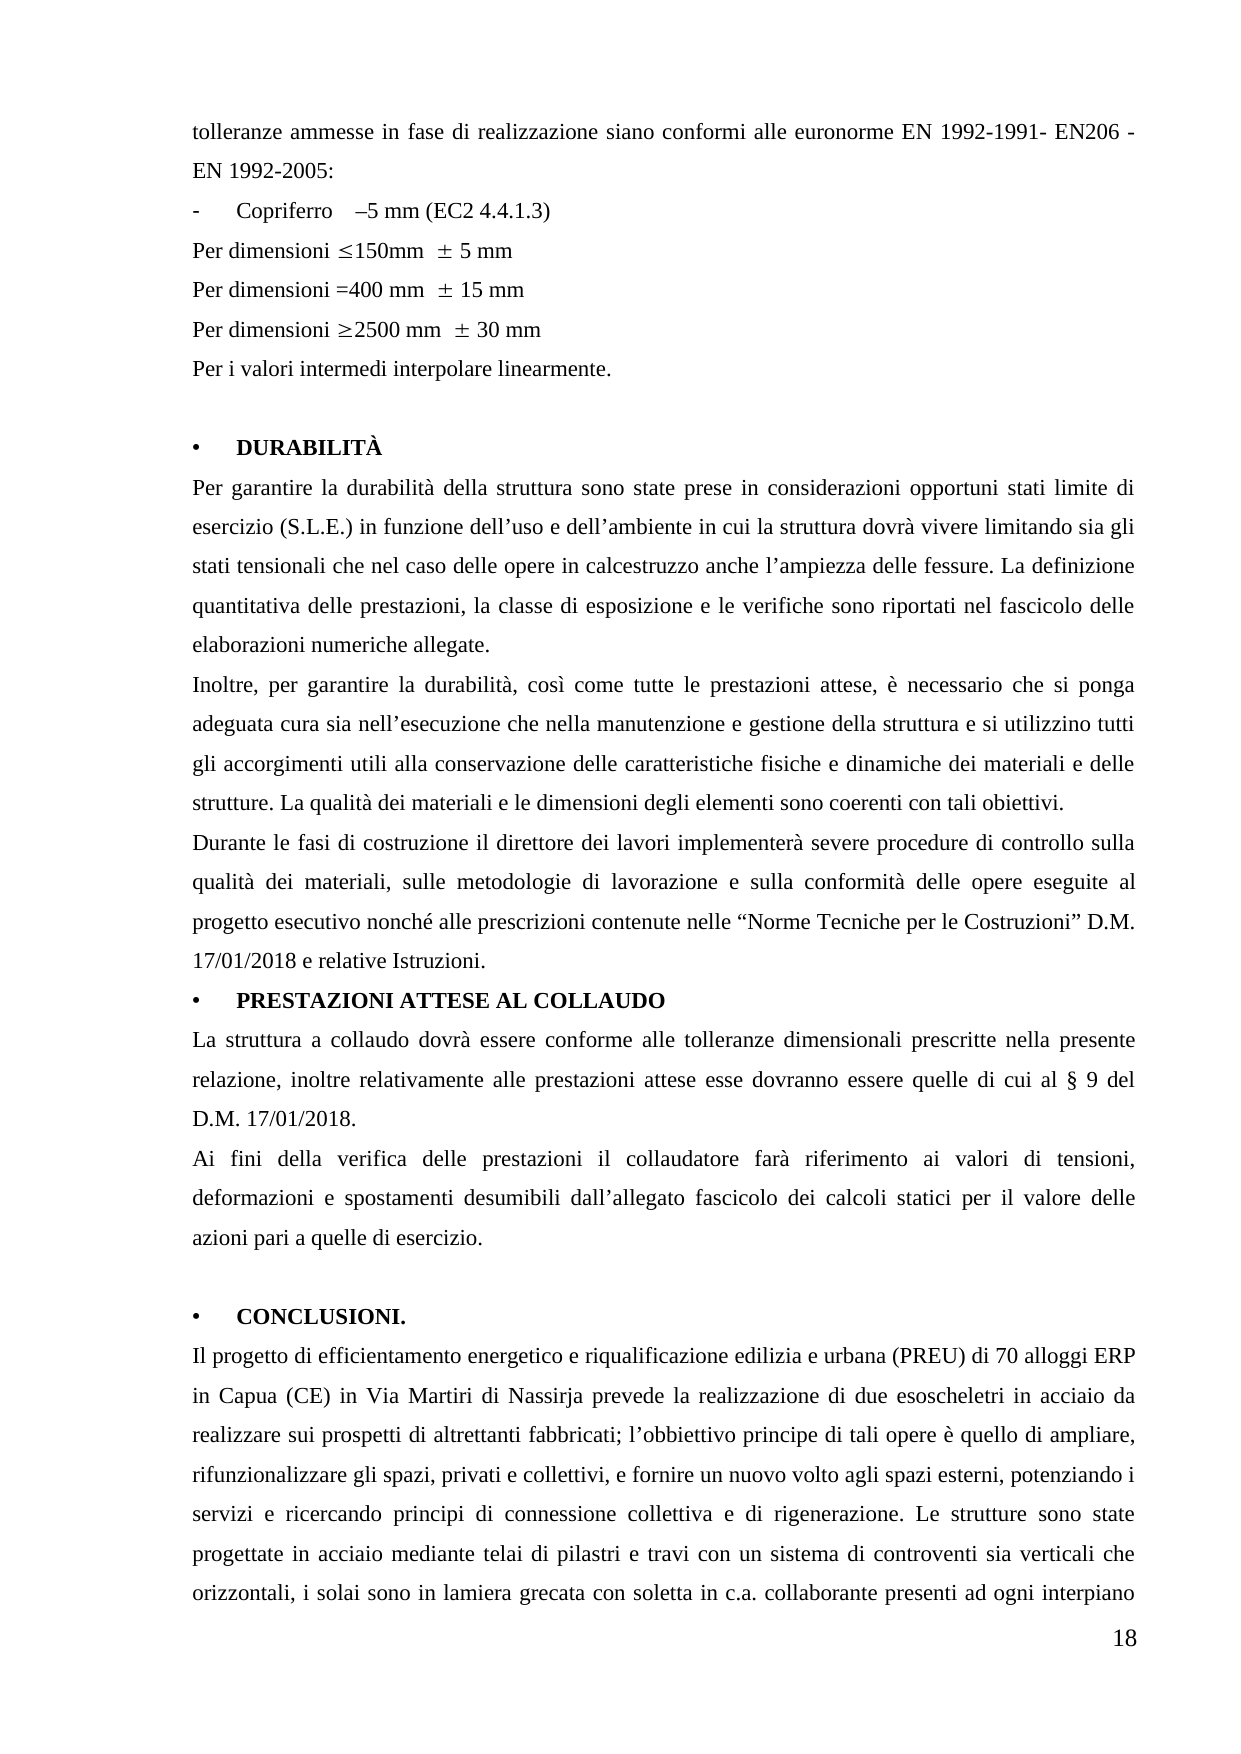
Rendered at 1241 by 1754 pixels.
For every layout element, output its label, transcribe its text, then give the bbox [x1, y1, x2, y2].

text Durante le fasi di costruzione il direttore dei lavori implementerà severe procedure di controllo sulla qualità dei materiali, sulle metodologie di lavorazione e sulla conformità delle opere eseguite al progetto esecutivo nonché alle prescrizioni contenute nelle “Norme Tecniche per le Costruzioni” D.M. 17/01/2018 e relative Istruzioni. [192, 829, 1137, 974]
subtitle CONCLUSIONI. [192, 1303, 1137, 1329]
text Per dimensioni =400 mm  15 mm [192, 276, 1137, 303]
text Ai fini della verifica delle prestazioni il collaudatore farà riferimento ai valori di tensioni, deformazioni e spostamenti desumibili dall’allegato fascicolo dei calcoli statici per il valore delle azioni pari a quelle di esercizio. [192, 1145, 1137, 1250]
text Inoltre, per garantire la durabilità, così come tutte le prestazioni attese, è necessario che si ponga adeguata cura sia nell’esecuzione che nella manutenzione e gestione della struttura e si utilizzino tutti gli accorgimenti utili alla conservazione delle caratteristiche fisiche e dinamiche dei materiali e delle strutture. La qualità dei materiali e le dimensioni degli elementi sono coerenti con tali obiettivi. [192, 671, 1137, 816]
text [192, 118, 1137, 184]
text La struttura a collaudo dovrà essere conforme alle tolleranze dimensionali prescritte nella presente relazione, inoltre relativamente alle prestazioni attese esse dovranno essere quelle di cui al § 9 del D.M. 17/01/2018. [192, 1026, 1137, 1132]
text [192, 1342, 1137, 1605]
list Copriferro –5 mm (EC2 4.4.1.3) [192, 197, 1137, 223]
subtitle DURABILITÀ [192, 434, 1137, 461]
text Per i valori intermedi interpolare linearmente. [192, 355, 1137, 382]
text Per garantire la durabilità della struttura sono state prese in considerazioni opportuni stati limite di esercizio (S.L.E.) in funzione dell’uso e dell’ambiente in cui la struttura dovrà vivere limitando sia gli stati tensionali che nel caso delle opere in calcestruzzo anche l’ampiezza delle fessure. La definizione quantitativa delle prestazioni, la classe di esposizione e le verifiche sono riportati nel fascicolo delle elaborazioni numeriche allegate. [192, 474, 1137, 658]
text Per dimensioni 2500 mm  30 mm [192, 316, 1137, 342]
subtitle PRESTAZIONI ATTESE AL COLLAUDO [192, 987, 1137, 1013]
text Per dimensioni 150mm  5 mm [192, 237, 1137, 263]
